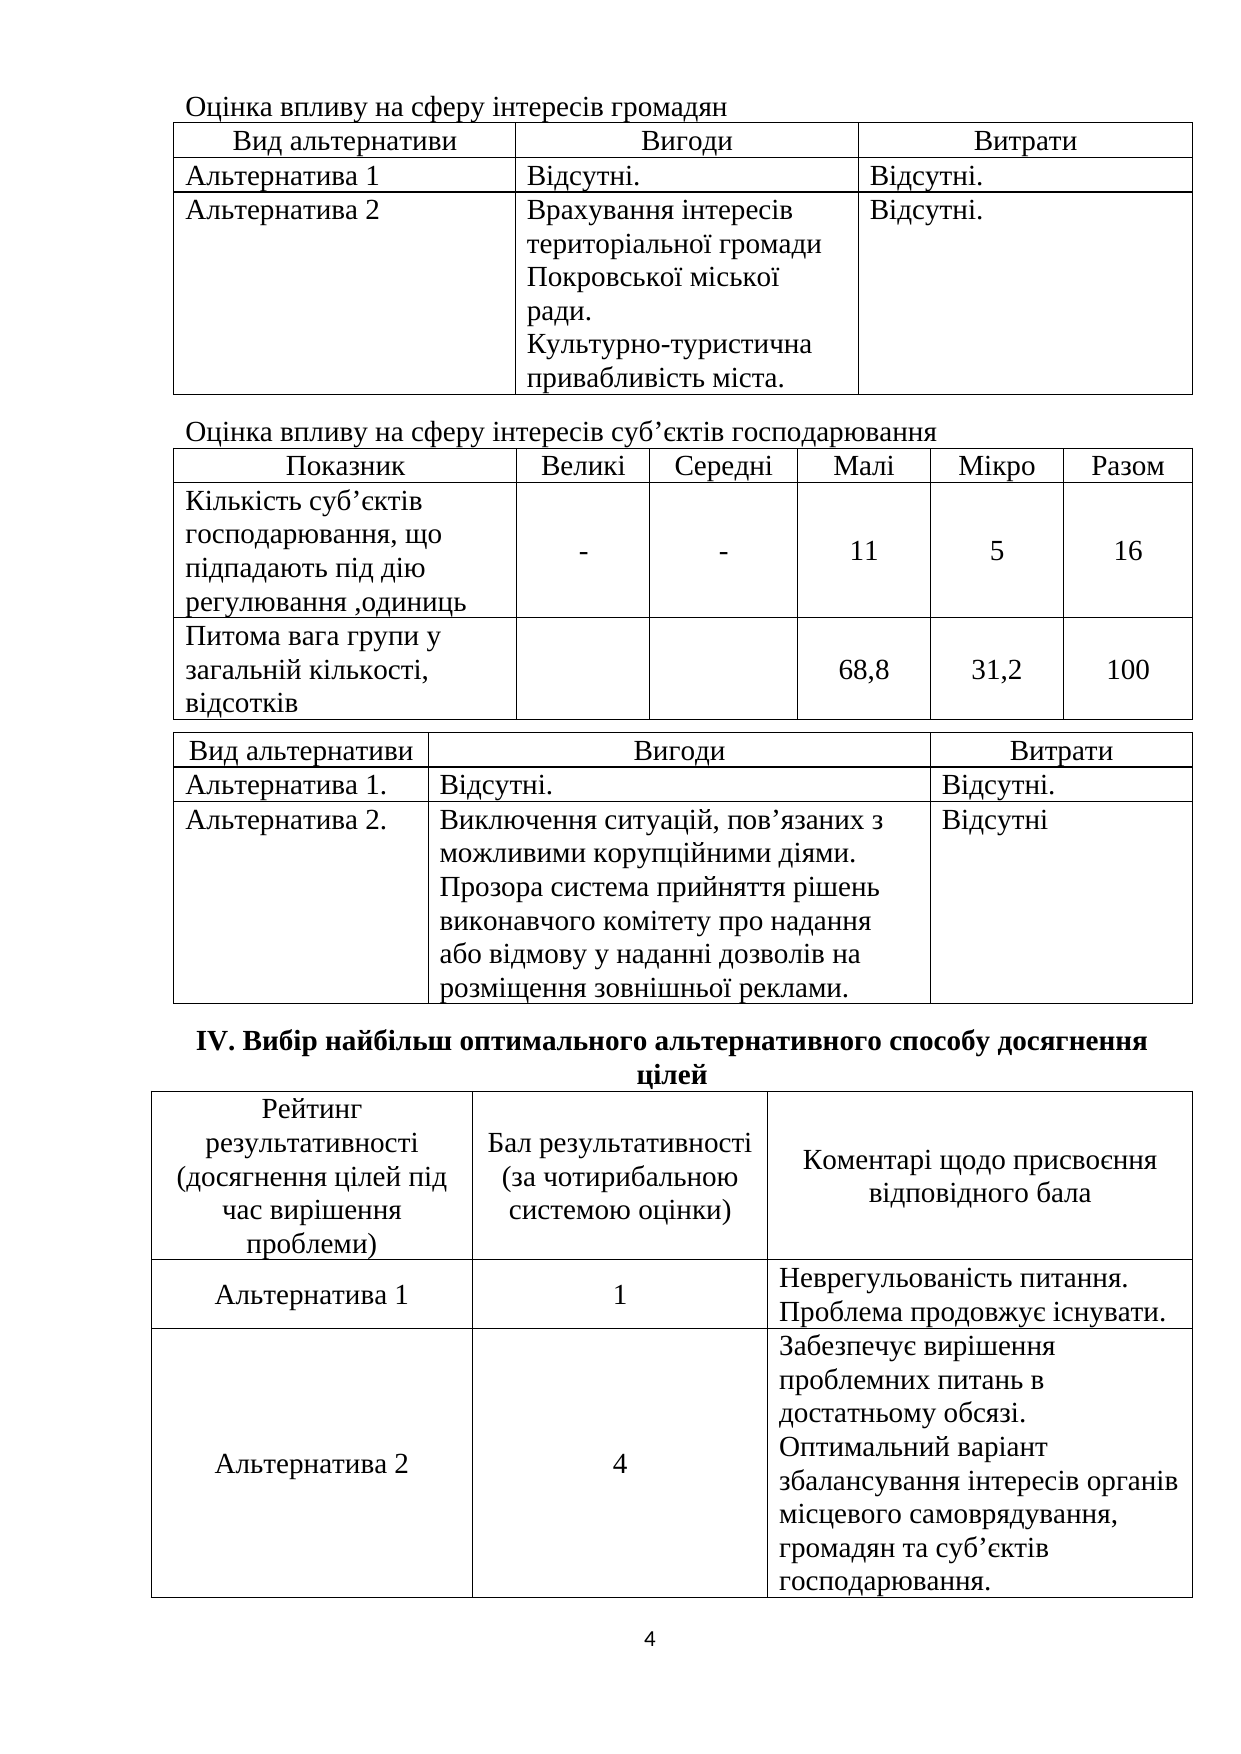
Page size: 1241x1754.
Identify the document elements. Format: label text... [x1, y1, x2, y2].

table_cell Кількість суб’єктів господарювання, що підпадають під дію регулювання ,одиниць [174, 483, 516, 617]
table_cell 5 [931, 483, 1063, 617]
table_header Витрати [859, 123, 1192, 157]
table_cell Відсутні [931, 802, 1192, 1003]
table_cell Альтернатива 1. [174, 768, 428, 801]
table_cell Врахування інтересів територіальної громади Покровської міської ради. Культурно-туристична привабливість міста. [516, 193, 858, 394]
table_cell Виключення ситуацій, пов’язаних з можливими корупційними діями. Прозора система прийняття рішень виконавчого комітету про надання або відмову у наданні дозволів на розміщення зовнішньої реклами. [429, 802, 930, 1003]
table_header Витрати [931, 733, 1192, 766]
table_cell Відсутні. [429, 768, 930, 801]
table_cell - [650, 483, 797, 617]
table_cell 16 [1064, 483, 1192, 617]
table_cell Забезпечує вирішення проблемних питань в достатньому обсязі. Оптимальний варіант збалансування інтересів органів місцевого самоврядування, громадян та суб’єктів господарювання. [768, 1329, 1192, 1597]
table_header Вигоди [429, 733, 930, 766]
text Оцінка впливу на сферу інтересів суб’єктів господарювання [185, 414, 1181, 447]
table_cell 11 [798, 483, 930, 617]
table_header Разом [1064, 449, 1192, 482]
text Оцінка впливу на сферу інтересів громадян [185, 89, 1181, 122]
table_cell Відсутні. [859, 193, 1192, 394]
table_cell - [517, 483, 649, 617]
table_cell 31,2 [931, 618, 1063, 719]
table_cell [650, 618, 797, 719]
table_cell 100 [1064, 618, 1192, 719]
table_cell Питома вага групи у загальній кількості, відсотків [174, 618, 516, 719]
table_header Вид альтернативи [174, 123, 515, 157]
table_header Середні [650, 449, 797, 482]
table_cell Альтернатива 2. [174, 802, 428, 1003]
table_header Бал результативності (за чотирибальною системою оцінки) [473, 1092, 767, 1259]
table_cell Неврегульованість питання. Проблема продовжує існувати. [768, 1260, 1192, 1327]
table_header Вид альтернативи [174, 733, 428, 766]
table_cell Альтернатива 2 [174, 193, 515, 394]
table_cell Відсутні. [859, 158, 1192, 191]
table_cell Відсутні. [516, 158, 858, 191]
table_cell Альтернатива 1 [152, 1260, 472, 1327]
table_cell Альтернатива 1 [174, 158, 515, 191]
table_header Коментарі щодо присвоєння відповідного бала [768, 1092, 1192, 1259]
table_cell 4 [473, 1329, 767, 1597]
table_cell 1 [473, 1260, 767, 1327]
table_header Мікро [931, 449, 1063, 482]
table_cell [517, 618, 649, 719]
table_header Малі [798, 449, 930, 482]
table_cell 68,8 [798, 618, 930, 719]
table_cell Альтернатива 2 [152, 1329, 472, 1597]
text ІV. Вибір найбільш оптимального альтернативного способу досягнення цілей [162, 1023, 1181, 1091]
table_header Великі [517, 449, 649, 482]
table_header Вигоди [516, 123, 858, 157]
table_cell Відсутні. [931, 768, 1192, 801]
table_header Рейтинг результативності (досягнення цілей під час вирішення проблеми) [152, 1092, 472, 1259]
table_header Показник [174, 449, 516, 482]
